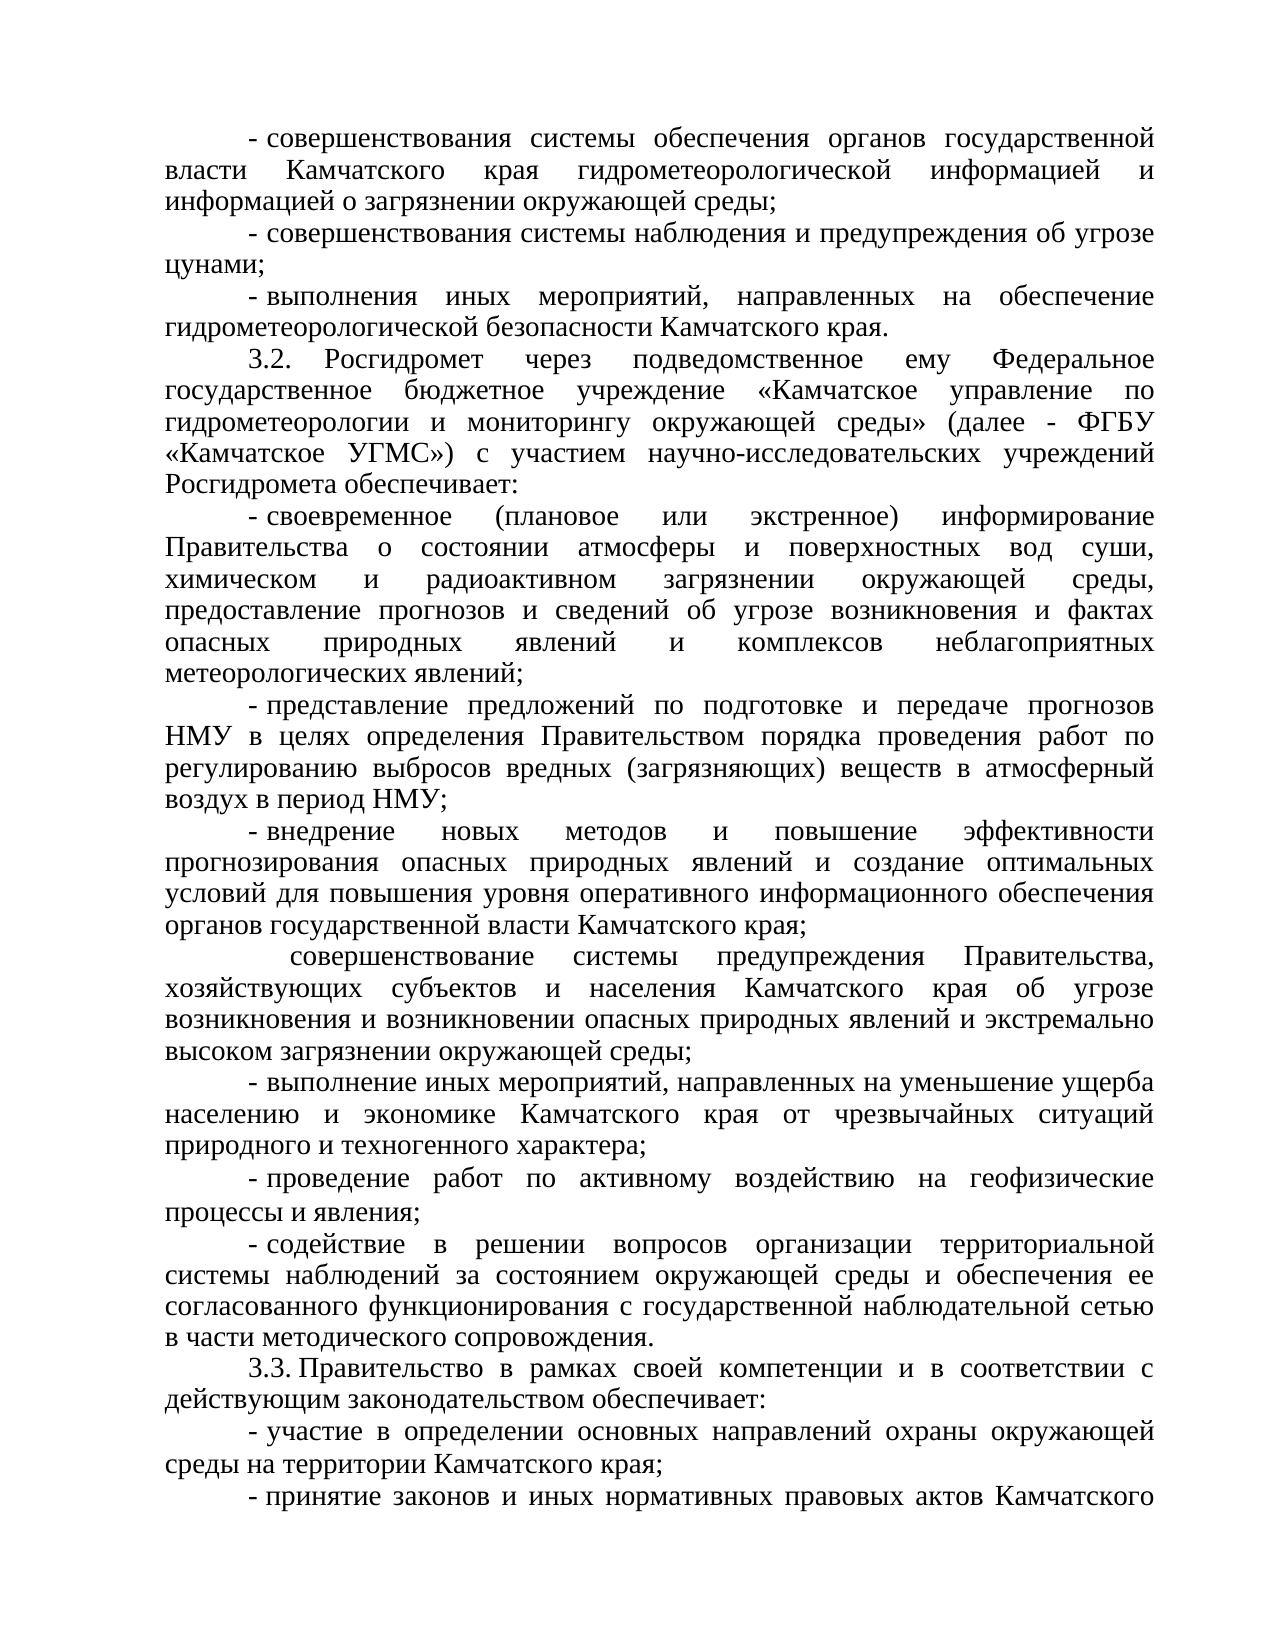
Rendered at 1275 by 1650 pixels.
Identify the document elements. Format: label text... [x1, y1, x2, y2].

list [164, 1480, 1155, 1511]
list проведение работ по активному воздействию на геофизические процессы и явления; [164, 1161, 1155, 1228]
list совершенствования системы наблюдения и предупреждения об угрозе цунами; [164, 217, 1155, 280]
list своевременное (плановое или экстренное) информирование Правительства о состоянии атмосферы и поверхностных вод суши, химическом и радиоактивном загрязнении окружающей среды, предоставление прогнозов и сведений об угрозе возникновения и фактах опасных природных явлений и комплексов неблагоприятных метеорологических явлений; [164, 500, 1155, 689]
list выполнения иных мероприятий, направленных на обеспечение гидрометеорологической безопасности Камчатского края. [164, 280, 1155, 343]
list совершенствования системы обеспечения органов государственной власти Камчатского края гидрометеорологической информацией и информацией о загрязнении окружающей среды; [164, 123, 1155, 217]
list выполнение иных мероприятий, направленных на уменьшение ущерба населению и экономике Камчатского края от чрезвычайных ситуаций природного и техногенного характера; [164, 1066, 1155, 1161]
list Правительство в рамках своей компетенции и в соответствии с действующим законодательством обеспечивает: [164, 1352, 1155, 1414]
text совершенствование системы предупреждения Правительства, хозяйствующих субъектов и населения Камчатского края об угрозе возникновения и возникновении опасных природных явлений и экстремально высоком загрязнении окружающей среды; [164, 941, 1155, 1066]
list Росгидромет через подведомственное ему Федеральное государственное бюджетное учреждение «Камчатское управление по гидрометеорологии и мониторингу окружающей среды» (далее - ФГБУ «Камчатское УГМС») с участием научно-исследовательских учреждений Росгидромета обеспечивает: [164, 343, 1155, 500]
list содействие в решении вопросов организации территориальной системы наблюдений за состоянием окружающей среды и обеспечения ее согласованного функционирования с государственной наблюдательной сетью в части методического сопровождения. [164, 1228, 1155, 1352]
list участие в определении основных направлений охраны окружающей среды на территории Камчатского края; [164, 1414, 1155, 1480]
list внедрение новых методов и повышение эффективности прогнозирования опасных природных явлений и создание оптимальных условий для повышения уровня оперативного информационного обеспечения органов государственной власти Камчатского края; [164, 815, 1155, 941]
list представление предложений по подготовке и передаче прогнозов НМУ в целях определения Правительством порядка проведения работ по регулированию выбросов вредных (загрязняющих) веществ в атмосферный воздух в период НМУ; [164, 689, 1155, 815]
